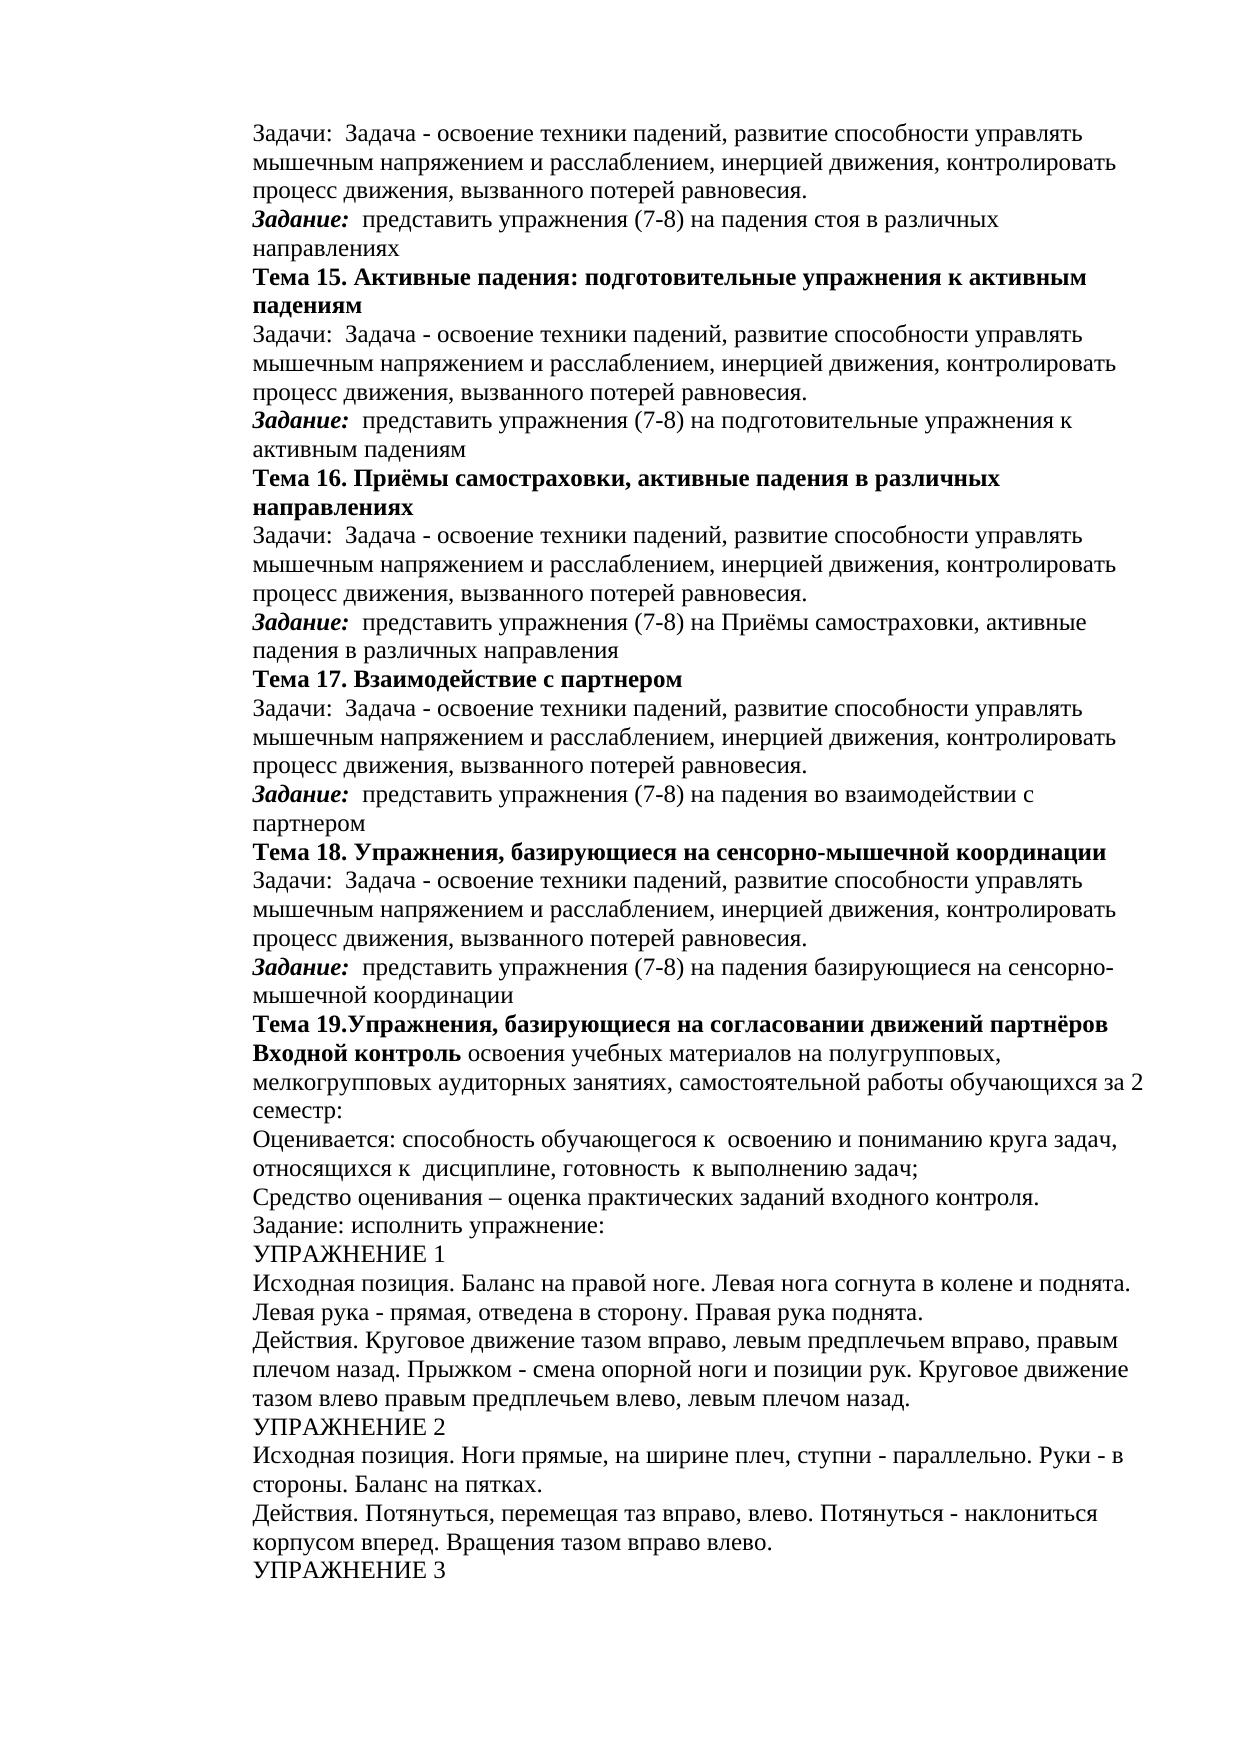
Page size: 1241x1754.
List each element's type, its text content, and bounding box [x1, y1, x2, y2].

text Входной контроль освоения учебных материалов на полугрупповых, мелкогрупповых аудиторных занятиях, самостоятельной работы обучающихся за 2 семестр: [252, 1038, 1152, 1124]
text Средство оценивания – оценка практических заданий входного контроля. [252, 1182, 1152, 1211]
text УПРАЖНЕНИЕ 1 [252, 1239, 1152, 1268]
text Тема 19.Упражнения, базирующиеся на согласовании движений партнёров [252, 1009, 1152, 1038]
text УПРАЖНЕНИЕ 2 [252, 1412, 1152, 1441]
text Оценивается: способность обучающегося к освоению и пониманию круга задач, относящихся к дисциплине, готовность к выполнению задач; [252, 1124, 1152, 1182]
text Задание: представить упражнения (7-8) на падения базирующиеся на сенсорно-мышечной координации [252, 952, 1152, 1009]
text Задание: представить упражнения (7-8) на Приёмы самостраховки, активные падения в различных направления [252, 607, 1152, 664]
text Тема 17. Взаимодействие с партнером [252, 664, 1152, 693]
text Задание: представить упражнения (7-8) на падения во взаимодействии с партнером [252, 779, 1152, 837]
text Исходная позиция. Ноги прямые, на ширине плеч, ступни - параллельно. Руки - в стороны. Баланс на пятках. [252, 1441, 1152, 1498]
text Задание: представить упражнения (7-8) на падения стоя в различных направлениях [252, 204, 1152, 262]
text Задание: представить упражнения (7-8) на подготовительные упражнения к активным падениям [252, 406, 1152, 463]
text Исходная позиция. Баланс на правой ноге. Левая нога согнута в колене и поднята. Левая рука - прямая, отведена в сторону. Правая рука поднята. [252, 1268, 1152, 1326]
text Тема 15. Активные падения: подготовительные упражнения к активным падениям [252, 262, 1152, 319]
text Тема 18. Упражнения, базирующиеся на сенсорно-мышечной координации [252, 837, 1152, 866]
text Действия. Круговое движение тазом вправо, левым предплечьем вправо, правым плечом назад. Прыжком - смена опорной ноги и позиции рук. Круговое движение тазом влево правым предплечьем влево, левым плечом назад. [252, 1326, 1152, 1412]
text Задание: исполнить упражнение: [252, 1211, 1152, 1239]
text Тема 16. Приёмы самостраховки, активные падения в различных направлениях [252, 463, 1152, 521]
text Действия. Потянуться, перемещая таз вправо, влево. Потянуться - наклониться корпусом вперед. Вращения тазом вправо влево. [252, 1498, 1152, 1556]
text УПРАЖНЕНИЕ 3 [252, 1556, 1152, 1584]
